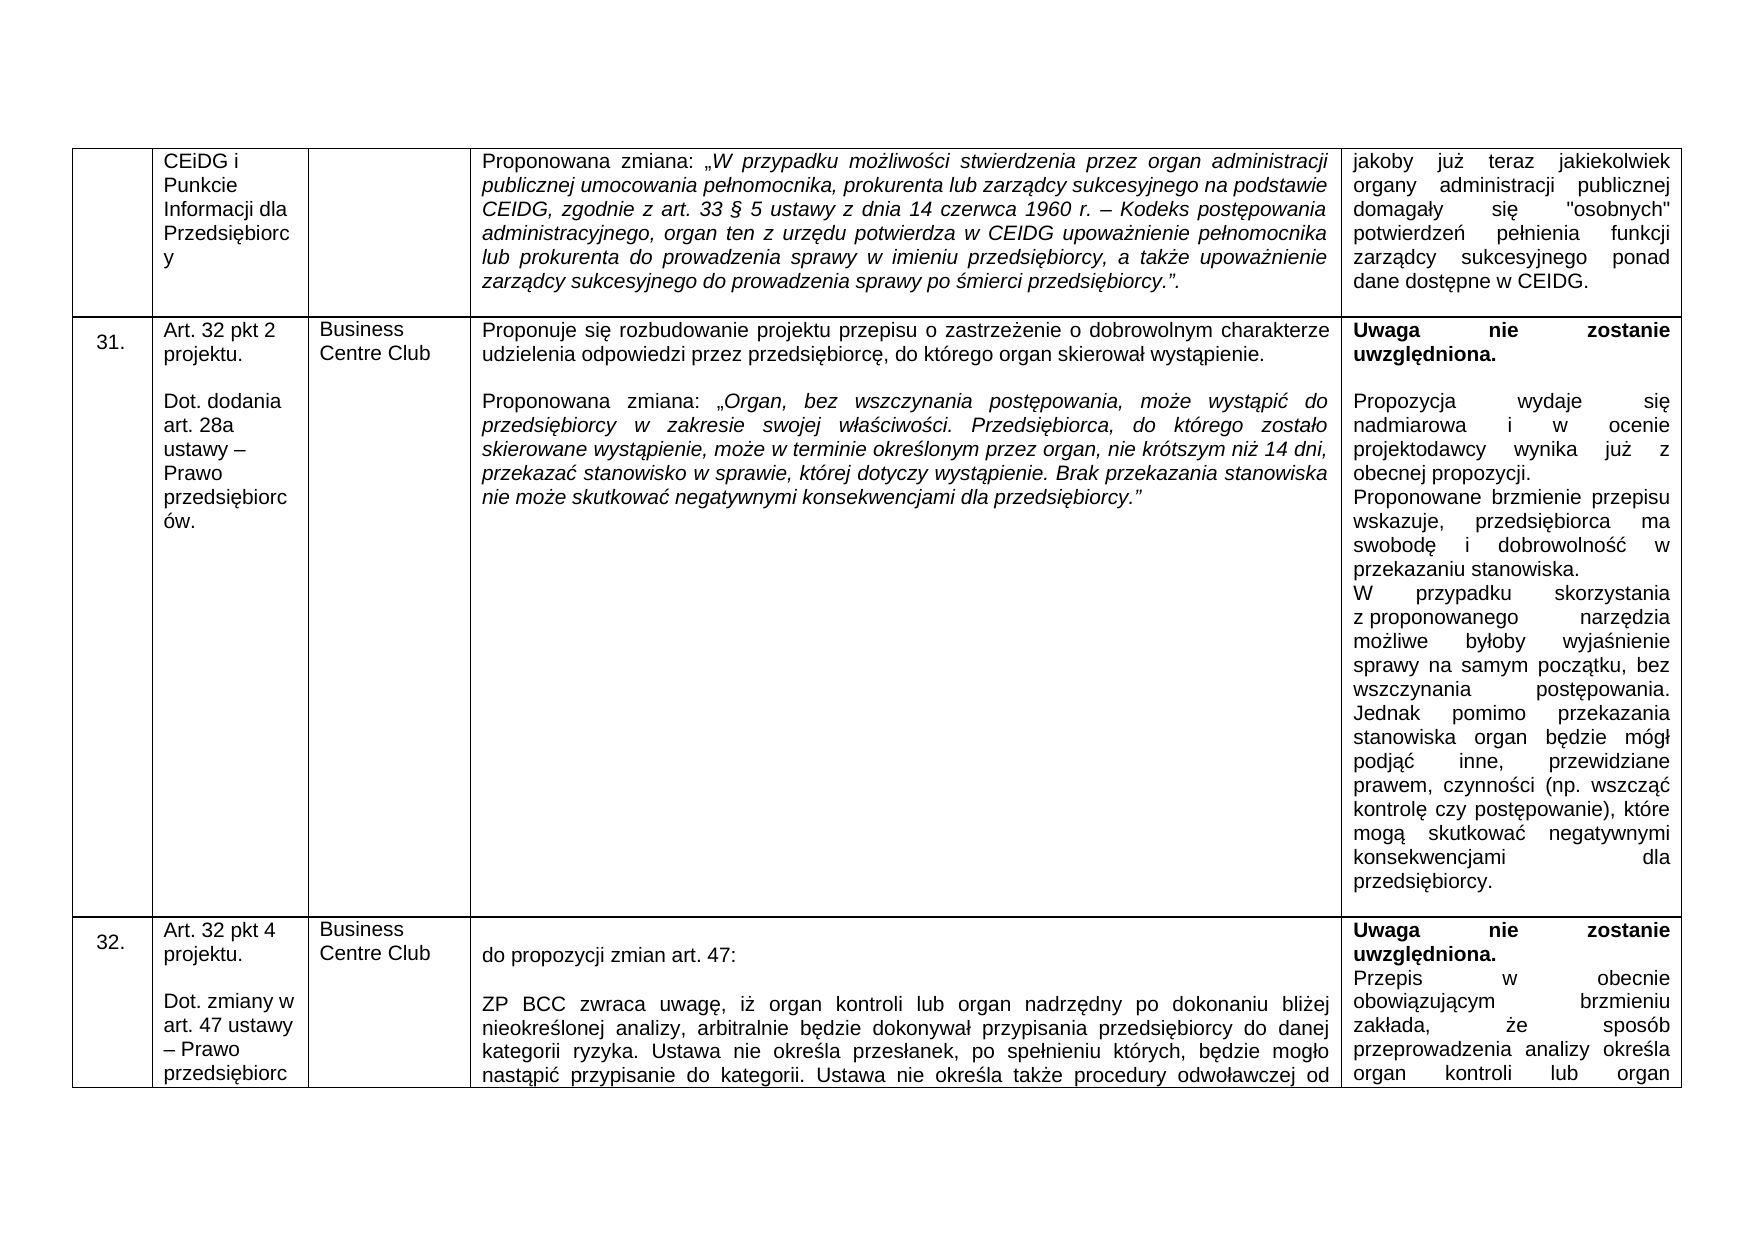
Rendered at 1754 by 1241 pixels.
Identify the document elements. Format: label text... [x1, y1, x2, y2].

table_cell [73, 149, 152, 316]
table_cell Business Centre Club [309, 318, 470, 916]
table_cell Art. 32 pkt 2 projektu. Dot. dodania art. 28a ustawy – Prawo przedsiębiorców. [153, 318, 308, 916]
table_cell [73, 918, 152, 1087]
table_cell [309, 149, 470, 316]
table_cell Proponuje się rozbudowanie projektu przepisu o zastrzeżenie o dobrowolnym charakterze udzielenia odpowiedzi przez przedsiębiorcę, do którego organ skierował wystąpienie. Proponowana zmiana: „Organ, bez wszczynania postępowania, może wystąpić do przedsiębiorcy w zakresie swojej właściwości. Przedsiębiorca, do którego zostało skierowane wystąpienie, może w terminie określonym przez organ, nie krótszym niż 14 dni, przekazać stanowisko w sprawie, której dotyczy wystąpienie. Brak przekazania stanowiska nie może skutkować negatywnymi konsekwencjami dla przedsiębiorcy.” [471, 318, 1341, 916]
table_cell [471, 149, 1341, 316]
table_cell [1342, 918, 1681, 1087]
table_cell Uwaga nie zostanie uwzględniona. Propozycja wydaje się nadmiarowa i w ocenie projektodawcy wynika już z obecnej propozycji. Proponowane brzmienie przepisu wskazuje, przedsiębiorca ma swobodę i dobrowolność w przekazaniu stanowiska. W przypadku skorzystania z proponowanego narzędzia możliwe byłoby wyjaśnienie sprawy na samym początku, bez wszczynania postępowania. Jednak pomimo przekazania stanowiska organ będzie mógł podjąć inne, przewidziane prawem, czynności (np. wszcząć kontrolę czy postępowanie), które mogą skutkować negatywnymi konsekwencjami dla przedsiębiorcy. [1342, 318, 1681, 916]
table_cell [153, 918, 308, 1087]
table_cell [153, 149, 308, 316]
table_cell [1342, 149, 1681, 316]
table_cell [471, 918, 1341, 1087]
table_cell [309, 918, 470, 1087]
table_cell [73, 318, 152, 916]
